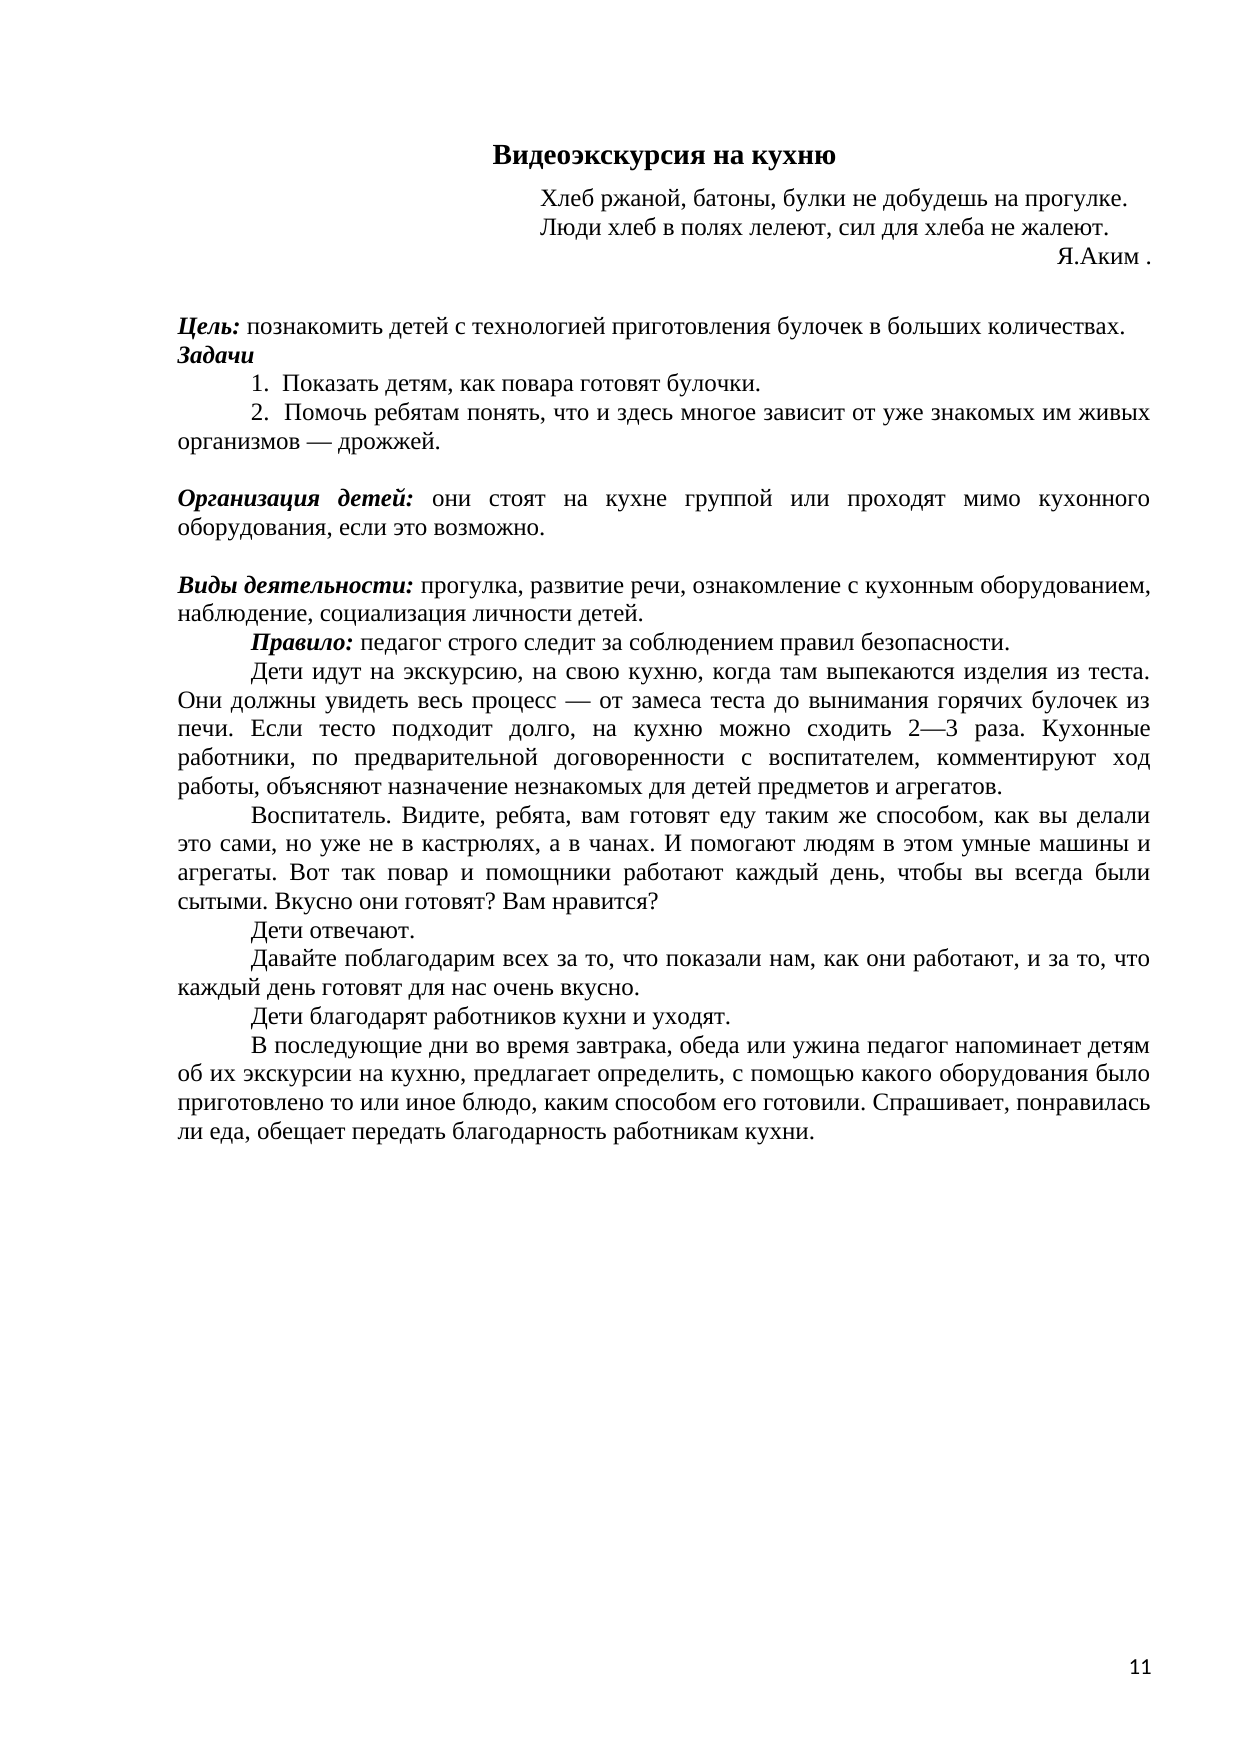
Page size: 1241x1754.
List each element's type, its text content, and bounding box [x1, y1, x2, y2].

text 2. Помочь ребятам понять, что и здесь многое зависит от уже знакомых им живых организмов — дрожжей. [177, 397, 1152, 455]
text Цель: познакомить детей с технологией приготовления булочек в больших количествах. [177, 311, 1152, 340]
text В последующие дни во время завтрака, обеда или ужина педагог напоминает детям об их экскурсии на кухню, предлагает определить, с помощью какого оборудования было приготовлено то или иное блюдо, каким способом его готовили. Спрашивает, понравилась ли еда, обещает передать благодарность работникам кухни. [177, 1030, 1152, 1145]
text Я.Аким . [421, 241, 1152, 270]
text Организация детей: они стоят на кухне группой или проходят мимо кухонного оборудования, если это возможно. [177, 483, 1152, 541]
text Дети идут на экскурсию, на свою кухню, когда там выпекаются изделия из теста. Они должны увидеть весь процесс — от замеса теста до вынимания горячих булочек из печи. Если тесто подходит долго, на кухню можно сходить 2—3 раза. Кухонные работники, по предварительной договоренности с воспитателем, комментируют ход работы, объясняют назначение незнакомых для детей предметов и агрегатов. [177, 656, 1152, 800]
text 1. Показать детям, как повара готовят булочки. [177, 368, 1152, 397]
text Правило: педагог строго следит за соблюдением правил безопасности. [177, 627, 1152, 656]
text Воспитатель. Видите, ребята, вам готовят еду таким же способом, как вы делали это сами, но уже не в кастрюлях, а в чанах. И помогают людям в этом умные машины и агрегаты. Вот так повар и помощники работают каждый день, чтобы вы всегда были сытыми. Вкусно они готовят? Вам нравится? [177, 800, 1152, 915]
text Давайте поблагодарим всех за то, что показали нам, как они работают, и за то, что каждый день готовят для нас очень вкусно. [177, 943, 1152, 1001]
text Видеоэкскурсия на кухню [177, 137, 1152, 171]
text Виды деятельности: прогулка, развитие речи, ознакомление с кухонным оборудованием, наблюдение, социализация личности детей. [177, 570, 1152, 627]
text Дети благодарят работников кухни и уходят. [177, 1001, 1152, 1030]
text Дети отвечают. [177, 915, 1152, 943]
text Задачи [177, 340, 1152, 368]
text Хлеб ржаной, батоны, булки не добудешь на прогулке. [421, 183, 1152, 212]
text Люди хлеб в полях лелеют, сил для хлеба не жалеют. [421, 212, 1152, 241]
